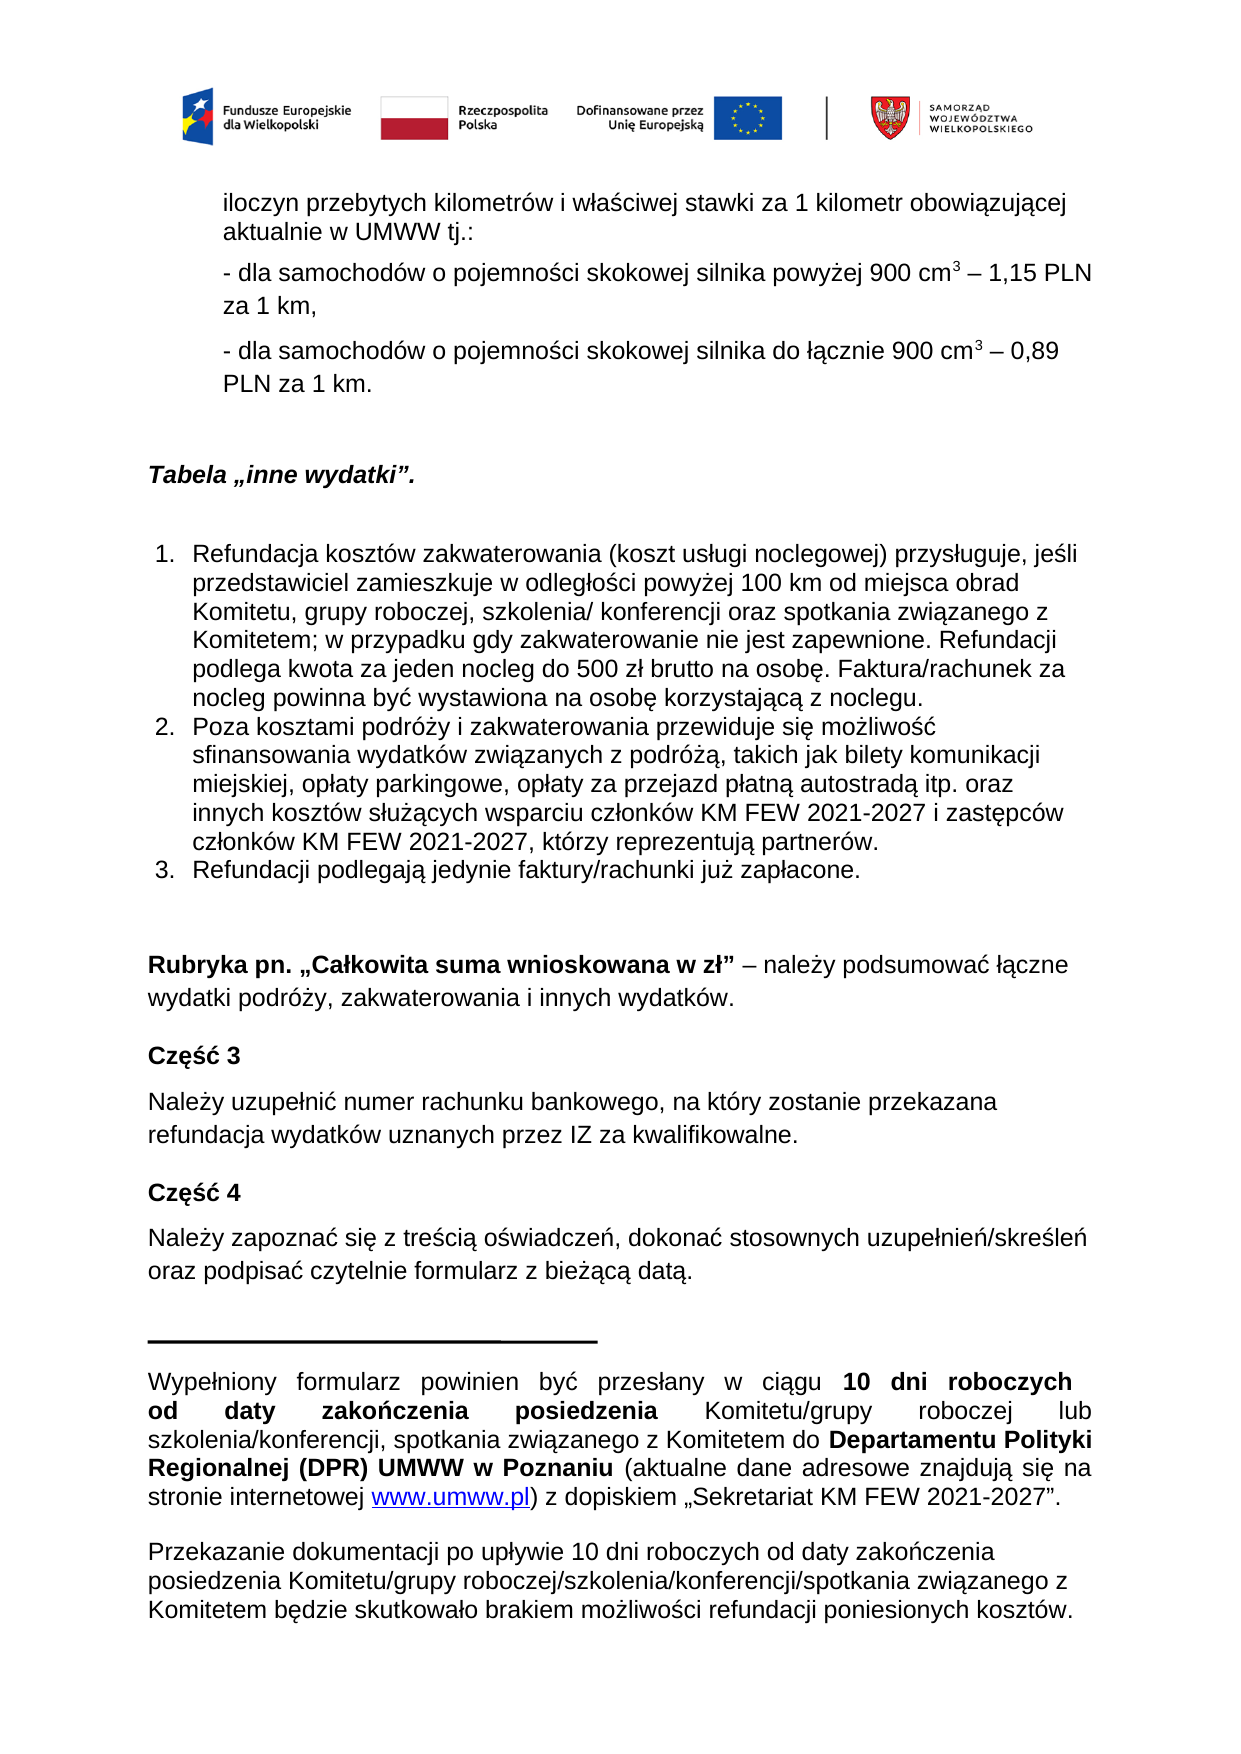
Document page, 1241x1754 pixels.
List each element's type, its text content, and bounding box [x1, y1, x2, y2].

text Należy uzupełnić numer rachunku bankowego, na który zostanie przekazana refundacja wydatków uznanych przez IZ za kwalifikowalne. [148, 1087, 1092, 1148]
list Poza kosztami podróży i zakwaterowania przewiduje się możliwość sfinansowania wydatków związanych z podróżą, takich jak bilety komunikacji miejskiej, opłaty parkingowe, opłaty za przejazd płatną autostradą itp. oraz innych kosztów służących wsparciu członków KM FEW 2021-2027 i zastępców członków KM FEW 2021-2027, którzy reprezentują partnerów. [154, 711, 1092, 855]
text - dla samochodów o pojemności skokowej silnika do łącznie 900 cm3 – 0,89 PLN za 1 km. [223, 336, 1092, 398]
picture [147, 73, 1067, 160]
list Refundacji podlegają jedynie faktury/rachunki już zapłacone. [154, 855, 1092, 884]
text Część 4 [148, 1178, 1092, 1206]
text Wypełniony formularz powinien być przesłany w ciągu 10 dni roboczych od daty zakończenia posiedzenia Komitetu/grupy roboczej lub szkolenia/konferencji, spotkania związanego z Komitetem do Departamentu Polityki Regionalnej (DPR) UMWW w Poznaniu (aktualne dane adresowe znajdują się na stronie internetowej www.umww.pl) z dopiskiem „Sekretariat KM FEW 2021-2027”. [148, 1367, 1092, 1511]
text - dla samochodów o pojemności skokowej silnika powyżej 900 cm3 – 1,15 PLN za 1 km, [223, 258, 1092, 319]
text Część 3 [148, 1041, 1092, 1070]
text Rubryka pn. „Całkowita suma wnioskowana w zł” – należy podsumować łączne wydatki podróży, zakwaterowania i innych wydatków. [148, 950, 1092, 1012]
list Refundacja kosztów zakwaterowania (koszt usługi noclegowej) przysługuje, jeśli przedstawiciel zamieszkuje w odległości powyżej 100 km od miejsca obrad Komitetu, grupy roboczej, szkolenia/ konferencji oraz spotkania związanego z Komitetem; w przypadku gdy zakwaterowanie nie jest zapewnione. Refundacji podlega kwota za jeden nocleg do 500 zł brutto na osobę. Faktura/rachunek za nocleg powinna być wystawiona na osobę korzystającą z noclegu. [154, 539, 1092, 711]
text Należy zapoznać się z treścią oświadczeń, dokonać stosownych uzupełnień/skreśleń oraz podpisać czytelnie formularz z bieżącą datą. [148, 1223, 1092, 1285]
text Tabela „inne wydatki”. [148, 460, 1092, 489]
